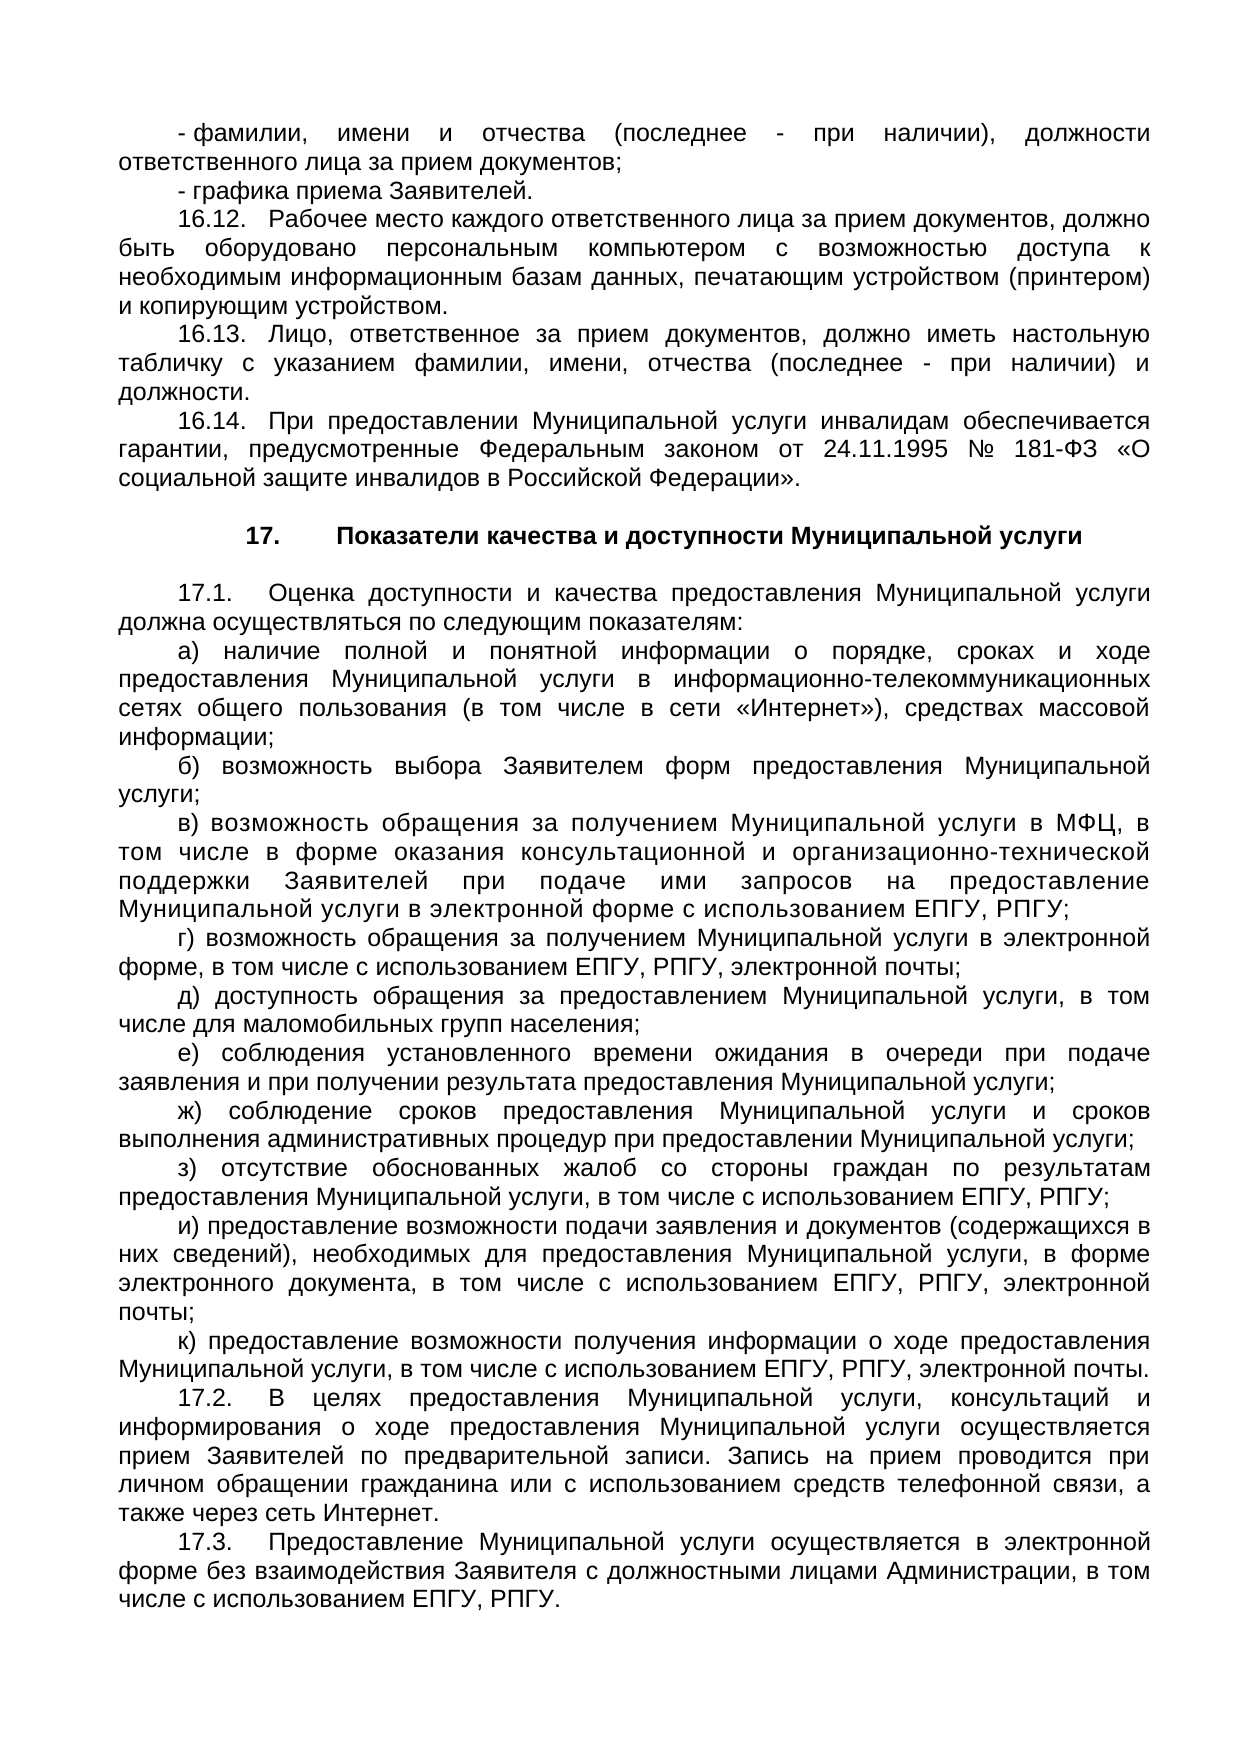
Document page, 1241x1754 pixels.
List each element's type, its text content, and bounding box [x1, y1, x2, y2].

text з) отсутствие обоснованных жалоб со стороны граждан по результатам предоставления Муниципальной услуги, в том числе с использованием ЕПГУ, РПГУ; [118, 1153, 1152, 1211]
text е) соблюдения установленного времени ожидания в очереди при подаче заявления и при получении результата предоставления Муниципальной услуги; [118, 1038, 1152, 1096]
text а) наличие полной и понятной информации о порядке, сроках и ходе предоставления Муниципальной услуги в информационно-телекоммуникационных сетях общего пользования (в том числе в сети «Интернет»), средствах массовой информации; [118, 636, 1152, 751]
text 16.12. Рабочее место каждого ответственного лица за прием документов, должно быть оборудовано персональным компьютером с возможностью доступа к необходимым информационным базам данных, печатающим устройством (принтером) и копирующим устройством. [118, 204, 1152, 319]
text - графика приема Заявителей. [118, 176, 1152, 204]
text б) возможность выбора Заявителем форм предоставления Муниципальной услуги; [118, 751, 1152, 808]
text - фамилии, имени и отчества (последнее - при наличии), должности ответственного лица за прием документов; [118, 118, 1152, 176]
text 17.3. Предоставление Муниципальной услуги осуществляется в электронной форме без взаимодействия Заявителя с должностными лицами Администрации, в том числе с использованием ЕПГУ, РПГУ. [118, 1527, 1152, 1613]
text 16.14. При предоставлении Муниципальной услуги инвалидам обеспечивается гарантии, предусмотренные Федеральным законом от 24.11.1995 № 181-ФЗ «О социальной защите инвалидов в Российской Федерации». [118, 406, 1152, 492]
text и) предоставление возможности подачи заявления и документов (содержащихся в них сведений), необходимых для предоставления Муниципальной услуги, в форме электронного документа, в том числе с использованием ЕПГУ, РПГУ, электронной почты; [118, 1211, 1152, 1326]
text 16.13. Лицо, ответственное за прием документов, должно иметь настольную табличку с указанием фамилии, имени, отчества (последнее - при наличии) и должности. [118, 319, 1152, 406]
text ж) соблюдение сроков предоставления Муниципальной услуги и сроков выполнения административных процедур при предоставлении Муниципальной услуги; [118, 1096, 1152, 1153]
text к) предоставление возможности получения информации о ходе предоставления Муниципальной услуги, в том числе с использованием ЕПГУ, РПГУ, электронной почты. [118, 1326, 1152, 1383]
text д) доступность обращения за предоставлением Муниципальной услуги, в том числе для маломобильных групп населения; [118, 981, 1152, 1038]
text в) возможность обращения за получением Муниципальной услуги в МФЦ, в том числе в форме оказания консультационной и организационно-технической поддержки Заявителей при подаче ими запросов на предоставление Муниципальной услуги в электронной форме с использованием ЕПГУ, РПГУ; [118, 808, 1152, 923]
text 17. Показатели качества и доступности Муниципальной услуги [118, 521, 1152, 549]
text 17.1. Оценка доступности и качества предоставления Муниципальной услуги должна осуществляться по следующим показателям: [118, 578, 1152, 636]
text г) возможность обращения за получением Муниципальной услуги в электронной форме, в том числе с использованием ЕПГУ, РПГУ, электронной почты; [118, 923, 1152, 981]
text 17.2. В целях предоставления Муниципальной услуги, консультаций и информирования о ходе предоставления Муниципальной услуги осуществляется прием Заявителей по предварительной записи. Запись на прием проводится при личном обращении гражданина или с использованием средств телефонной связи, а также через сеть Интернет. [118, 1383, 1152, 1527]
